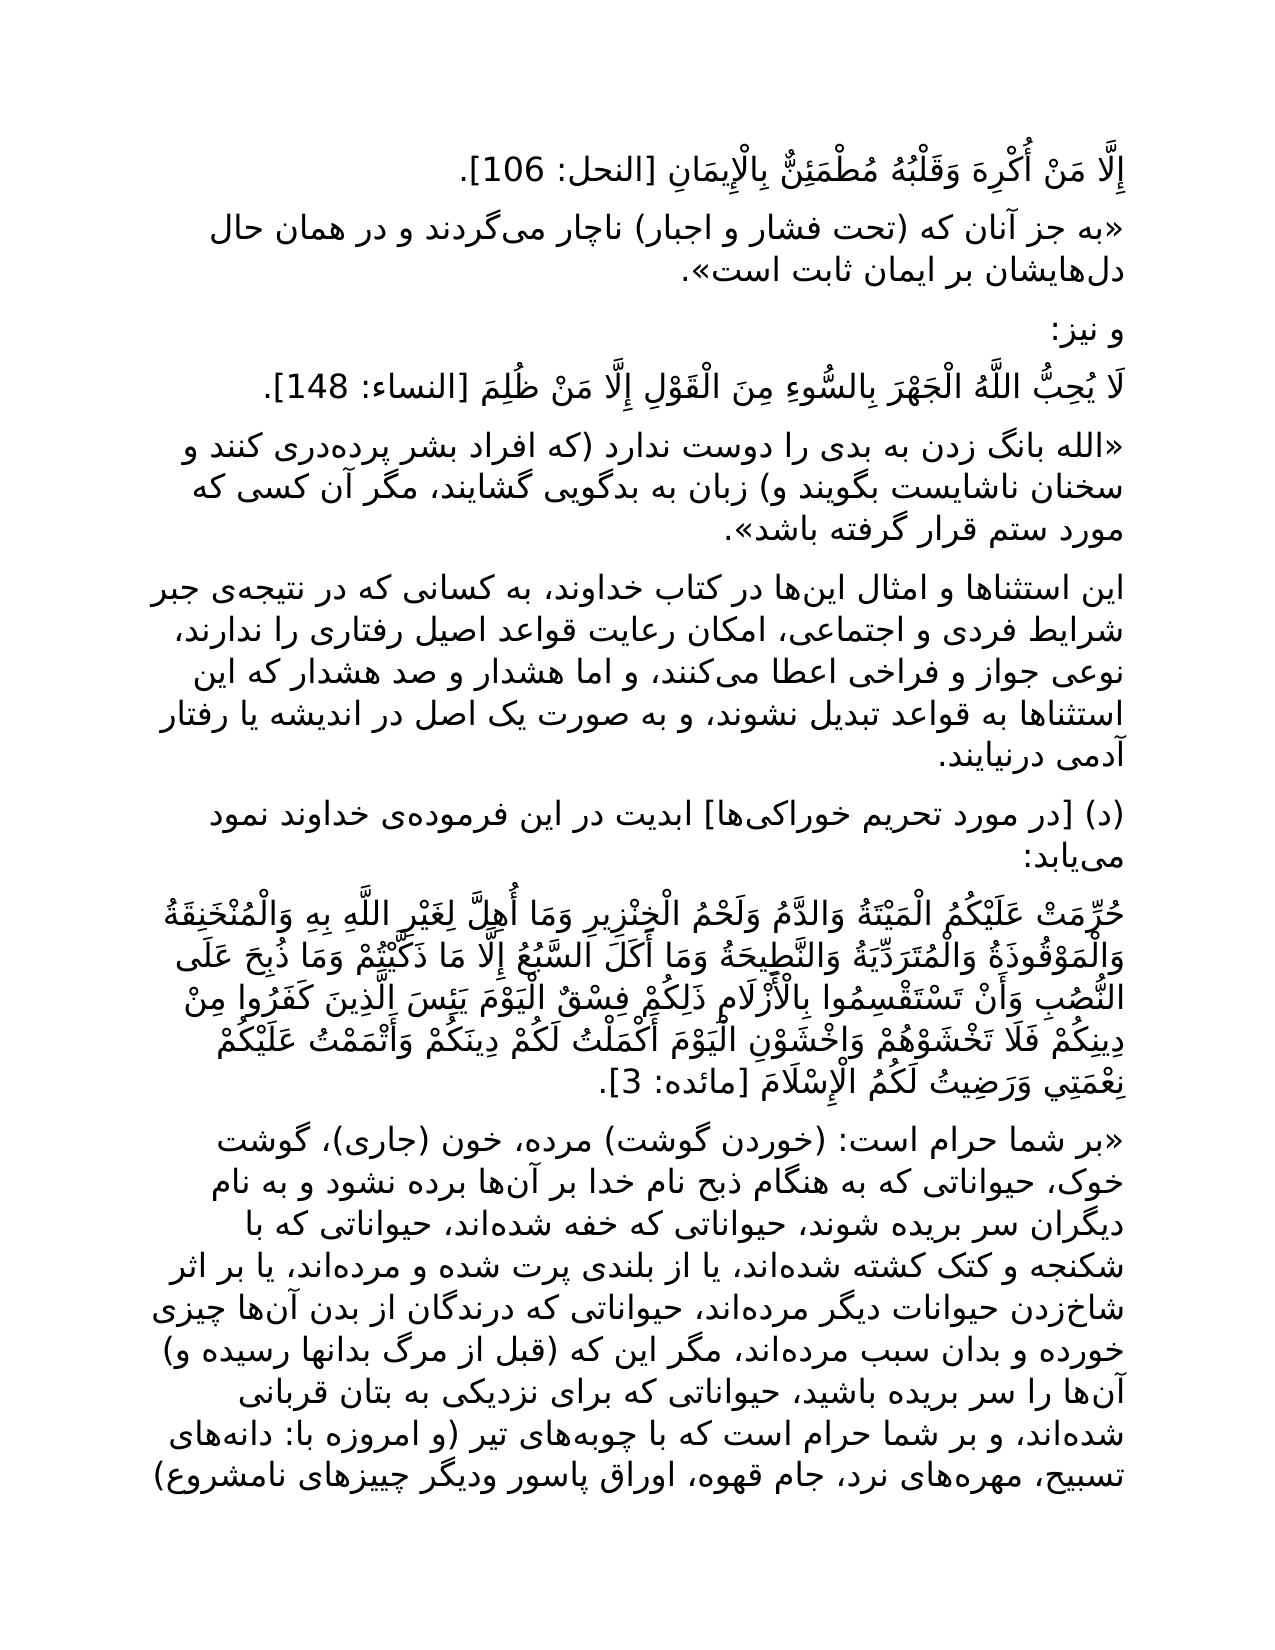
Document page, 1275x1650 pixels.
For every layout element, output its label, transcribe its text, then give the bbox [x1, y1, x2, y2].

text «الله بانگ زدن به بدی را دوست ندارد (که افراد بشر پرده‌دری کنند و سخنان ناشایست بگویند و) زبان به بدگویی گشایند، مگر آن کسی که مورد ستم قرار گرفته باشد». [150, 426, 1125, 549]
text إِلَّا مَنْ أُكْرِهَ وَقَلْبُهُ مُطْمَئِنٌّ بِالْإِيمَانِ [النحل: 106]. [150, 150, 1125, 189]
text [150, 1121, 1125, 1495]
text حُرِّمَتْ عَلَيْكُمُ الْمَيْتَةُ وَالدَّمُ وَلَحْمُ الْخِنْزِيرِ وَمَا أُهِلَّ لِغَيْرِ اللَّهِ بِهِ وَالْمُنْخَنِقَةُ وَالْمَوْقُوذَةُ وَالْمُتَرَدِّيَةُ وَالنَّطِيحَةُ وَمَا أَكَلَ السَّبُعُ إِلَّا مَا ذَكَّيْتُمْ وَمَا ذُبِحَ عَلَى النُّصُبِ وَأَنْ تَسْتَقْسِمُوا بِالْأَزْلَامِ ذَلِكُمْ فِسْقٌ الْيَوْمَ يَئِسَ الَّذِينَ كَفَرُوا مِنْ دِينِكُمْ فَلَا تَخْشَوْهُمْ وَاخْشَوْنِ الْيَوْمَ أَكْمَلْتُ لَكُمْ دِينَكُمْ وَأَتْمَمْتُ عَلَيْكُمْ نِعْمَتِي وَرَضِيتُ لَكُمُ الْإِسْلَامَ [مائده: 3]. [150, 895, 1125, 1101]
text (د) [در مورد تحریم خوراکی‌ها] ابدیت در این فرموده‌ی خداوند نمود می‌یابد: [150, 794, 1125, 875]
text «به جز آنان که (تحت فشار و اجبار) ناچار می‌گردند و در همان حال دل‌هایشان بر ایمان ثابت است». [150, 208, 1125, 289]
text این استثناها و امثال این‌ها در کتاب خداوند، به کسانی که در نتیجه‌ی جبر شرایط فردی و اجتماعی، امکان رعایت قواعد اصیل رفتاری را ندارند، نوعی جواز و فراخی اعطا می‌کنند، و اما هشدار و صد هشدار که این استثناها به قواعد تبدیل نشوند، و به صورت یک اصل در اندیشه یا رفتار آدمی درنیایند. [150, 568, 1125, 775]
text لَا يُحِبُّ اللَّهُ الْجَهْرَ بِالسُّوءِ مِنَ الْقَوْلِ إِلَّا مَنْ ظُلِمَ [النساء: 148]. [150, 367, 1125, 406]
text و نیز: [150, 309, 1125, 348]
